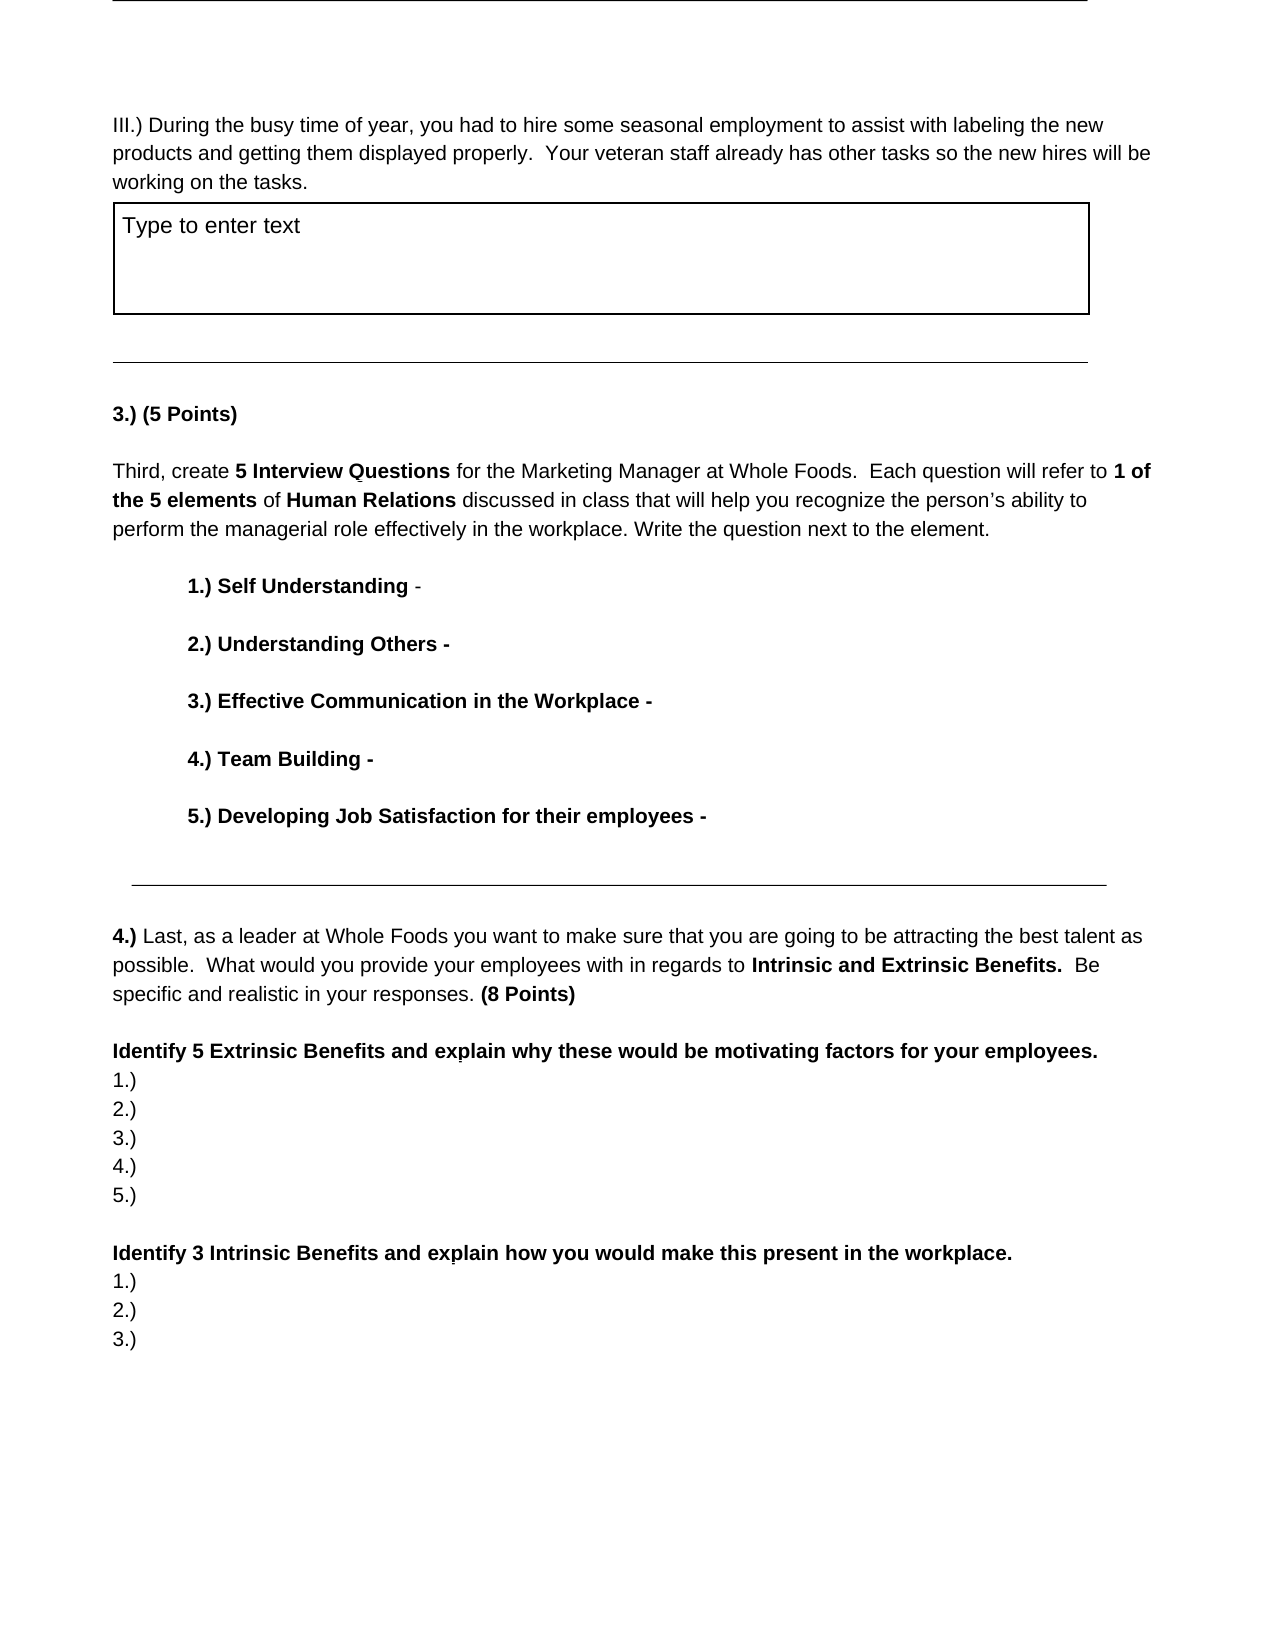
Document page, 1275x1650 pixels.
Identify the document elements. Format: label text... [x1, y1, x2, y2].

text 1.) [112, 1068, 1162, 1092]
text 1.) Self Understanding - [112, 574, 1162, 598]
text 2.) [112, 1298, 1162, 1322]
text 4.) Last, as a leader at Whole Foods you want to make sure that you are going to be attracting the best talent as possible. What would you provide your employees with in regards to Intrinsic and Extrinsic Benefits. Be specific and realistic in your responses. (8 Points) [112, 924, 1162, 1006]
text Identify 5 Extrinsic Benefits and explain why these would be motivating factors for your employees. [112, 1039, 1162, 1063]
text III.) During the busy time of year, you had to hire some seasonal employment to assist with labeling the new products and getting them displayed properly. Your veteran staff already has other tasks so the new hires will be working on the tasks. [112, 112, 1162, 194]
text 3.) [112, 1327, 1162, 1351]
text 2.) [112, 1097, 1162, 1121]
text 3.) (5 Points) [112, 402, 1162, 426]
text Third, create 5 Interview Questions for the Marketing Manager at Whole Foods. Each question will refer to 1 of the 5 elements of Human Relations discussed in class that will help you recognize the person’s ability to perform the managerial role effectively in the workplace. Write the question next to the element. [112, 459, 1162, 541]
text 2.) Understanding Others - [112, 632, 1162, 656]
text 1.) [112, 1269, 1162, 1293]
text Identify 3 Intrinsic Benefits and explain how you would make this present in the workplace. [112, 1241, 1162, 1264]
text 5.) [112, 1183, 1162, 1207]
text 3.) [112, 1126, 1162, 1149]
text 5.) Developing Job Satisfaction for their employees - [112, 804, 1162, 828]
text 4.) Team Building - [112, 747, 1162, 771]
text 4.) [112, 1154, 1162, 1178]
text 3.) Effective Communication in the Workplace - [112, 689, 1162, 713]
